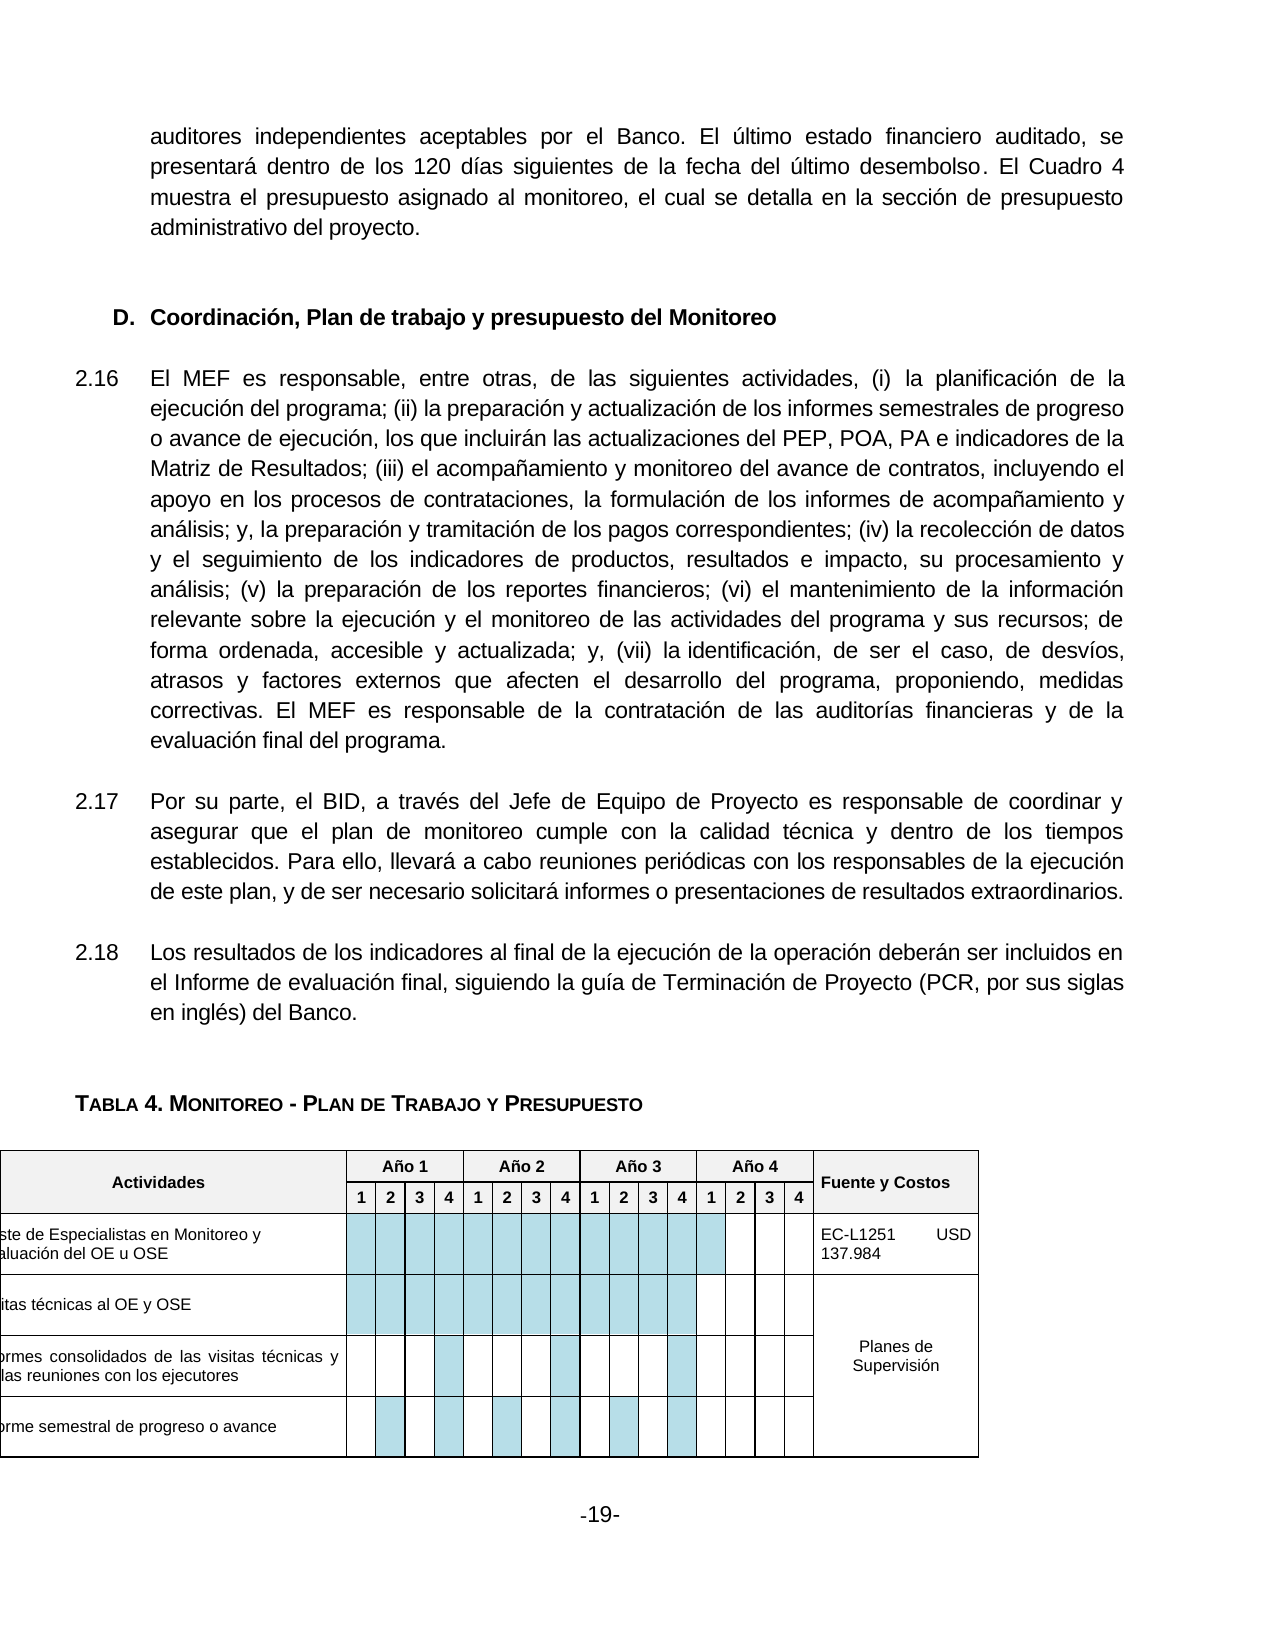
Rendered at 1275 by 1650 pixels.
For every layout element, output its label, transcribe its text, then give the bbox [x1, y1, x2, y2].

table_cell [726, 1397, 754, 1456]
table_cell [756, 1275, 784, 1334]
table_cell 2 [376, 1183, 404, 1213]
table_cell [639, 1336, 667, 1396]
table_cell Informes consolidados de las visitas técnicas y de las reuniones con los ejecutores [1, 1336, 346, 1396]
table_cell [406, 1397, 434, 1456]
table_cell 4 [551, 1183, 579, 1213]
title Coordinación, Plan de trabajo y presupuesto del Monitoreo [112, 304, 1125, 331]
table_cell [581, 1397, 609, 1456]
table_header Año 3 [581, 1151, 696, 1181]
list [75, 123, 1125, 240]
table_cell [347, 1397, 375, 1456]
table_cell [726, 1214, 754, 1274]
table_cell [785, 1214, 813, 1274]
table_cell [347, 1275, 375, 1334]
table_cell [697, 1214, 725, 1274]
list El MEF es responsable, entre otras, de las siguientes actividades, (i) la planificación de la ejecución del programa; (ii) la preparación y actualización de los informes semestrales de progreso o avance de ejecución, los que incluirán las actualizaciones del PEP, POA, PA e indicadores de la Matriz de Resultados; (iii) el acompañamiento y monitoreo del avance de contratos, incluyendo el apoyo en los procesos de contrataciones, la formulación de los informes de acompañamiento y análisis; y, la preparación y tramitación de los pagos correspondientes; (iv) la recolección de datos y el seguimiento de los indicadores de productos, resultados e impacto, su procesamiento y análisis; (v) la preparación de los reportes financieros; (vi) el mantenimiento de la información relevante sobre la ejecución y el monitoreo de las actividades del programa y sus recursos; de forma ordenada, accesible y actualizada; y, (vii) la identificación, de ser el caso, de desvíos, atrasos y factores externos que afecten el desarrollo del programa, proponiendo, medidas correctivas. El MEF es responsable de la contratación de las auditorías financieras y de la evaluación final del programa. [75, 365, 1125, 754]
table_cell [435, 1275, 463, 1334]
table_cell Informe semestral de progreso o avance [1, 1397, 346, 1456]
table_cell [697, 1336, 725, 1396]
table_cell 1 [581, 1183, 609, 1213]
table_cell [464, 1214, 492, 1274]
table_cell 4 [435, 1183, 463, 1213]
table_header Año 4 [697, 1151, 813, 1181]
table_cell [581, 1214, 609, 1274]
table_cell [406, 1214, 434, 1274]
table_cell [435, 1336, 463, 1396]
table_cell 4 [785, 1183, 813, 1213]
table_cell 3 [639, 1183, 667, 1213]
list Por su parte, el BID, a través del Jefe de Equipo de Proyecto es responsable de coordinar y asegurar que el plan de monitoreo cumple con la calidad técnica y dentro de los tiempos establecidos. Para ello, llevará a cabo reuniones periódicas con los responsables de la ejecución de este plan, y de ser necesario solicitará informes o presentaciones de resultados extraordinarios. [75, 788, 1125, 905]
table_cell [639, 1275, 667, 1334]
table_cell [522, 1275, 550, 1334]
table_cell 2 [493, 1183, 521, 1213]
table_cell [756, 1214, 784, 1274]
table_cell [668, 1214, 696, 1274]
table_cell Visitas técnicas al OE y OSE [1, 1275, 346, 1334]
table_cell [756, 1397, 784, 1456]
table_cell [347, 1336, 375, 1396]
table_cell [697, 1397, 725, 1456]
table_cell [581, 1336, 609, 1396]
table_cell 1 [464, 1183, 492, 1213]
table_cell [726, 1336, 754, 1396]
table_cell [610, 1214, 638, 1274]
table_cell [493, 1336, 521, 1396]
table_cell [668, 1275, 696, 1334]
table_cell [464, 1397, 492, 1456]
table_cell 2 [726, 1183, 754, 1213]
table_cell 3 [406, 1183, 434, 1213]
table_cell [376, 1214, 404, 1274]
table_cell [756, 1336, 784, 1396]
table_cell [639, 1397, 667, 1456]
table_cell [581, 1275, 609, 1334]
table_cell [610, 1397, 638, 1456]
table_cell 3 [522, 1183, 550, 1213]
table_header Año 2 [464, 1151, 579, 1181]
table_cell [435, 1397, 463, 1456]
table_cell [668, 1397, 696, 1456]
table_cell [551, 1336, 579, 1396]
table_cell [464, 1275, 492, 1334]
table_cell [522, 1214, 550, 1274]
table_cell Planes de Supervisión [814, 1275, 978, 1456]
table_cell 1 [697, 1183, 725, 1213]
table_cell [522, 1336, 550, 1396]
table_header Actividades [1, 1151, 346, 1213]
table_cell [668, 1336, 696, 1396]
table_cell [610, 1336, 638, 1396]
table_cell [376, 1275, 404, 1334]
table_cell [697, 1275, 725, 1334]
table_cell 3 [756, 1183, 784, 1213]
table_cell [551, 1275, 579, 1334]
table_cell [493, 1214, 521, 1274]
table_cell [464, 1336, 492, 1396]
table_cell 2 [610, 1183, 638, 1213]
table_cell [406, 1336, 434, 1396]
table_cell [347, 1214, 375, 1274]
text Tabla 4. Monitoreo - Plan de Trabajo y Presupuesto [75, 1090, 1125, 1116]
table_cell 1 [347, 1183, 375, 1213]
table_cell [376, 1397, 404, 1456]
table_cell [639, 1214, 667, 1274]
table_cell [785, 1336, 813, 1396]
table_cell [610, 1275, 638, 1334]
table_cell EC-L1251 USD 137.984 [814, 1214, 978, 1274]
table_cell [522, 1397, 550, 1456]
table_cell [493, 1275, 521, 1334]
table_header Fuente y Costos [814, 1151, 978, 1213]
table_cell [726, 1275, 754, 1334]
table_cell [785, 1397, 813, 1456]
table_cell [785, 1275, 813, 1334]
table_cell [376, 1336, 404, 1396]
table_cell [435, 1214, 463, 1274]
table_header Año 1 [347, 1151, 463, 1181]
table_cell [493, 1397, 521, 1456]
table_cell Coste de Especialistas en Monitoreo y Evaluación del OE u OSE [1, 1214, 346, 1274]
table_cell [551, 1214, 579, 1274]
table_cell [406, 1275, 434, 1334]
table_cell 4 [668, 1183, 696, 1213]
table_cell [551, 1397, 579, 1456]
list Los resultados de los indicadores al final de la ejecución de la operación deberán ser incluidos en el Informe de evaluación final, siguiendo la guía de Terminación de Proyecto (PCR, por sus siglas en inglés) del Banco. [75, 939, 1125, 1026]
